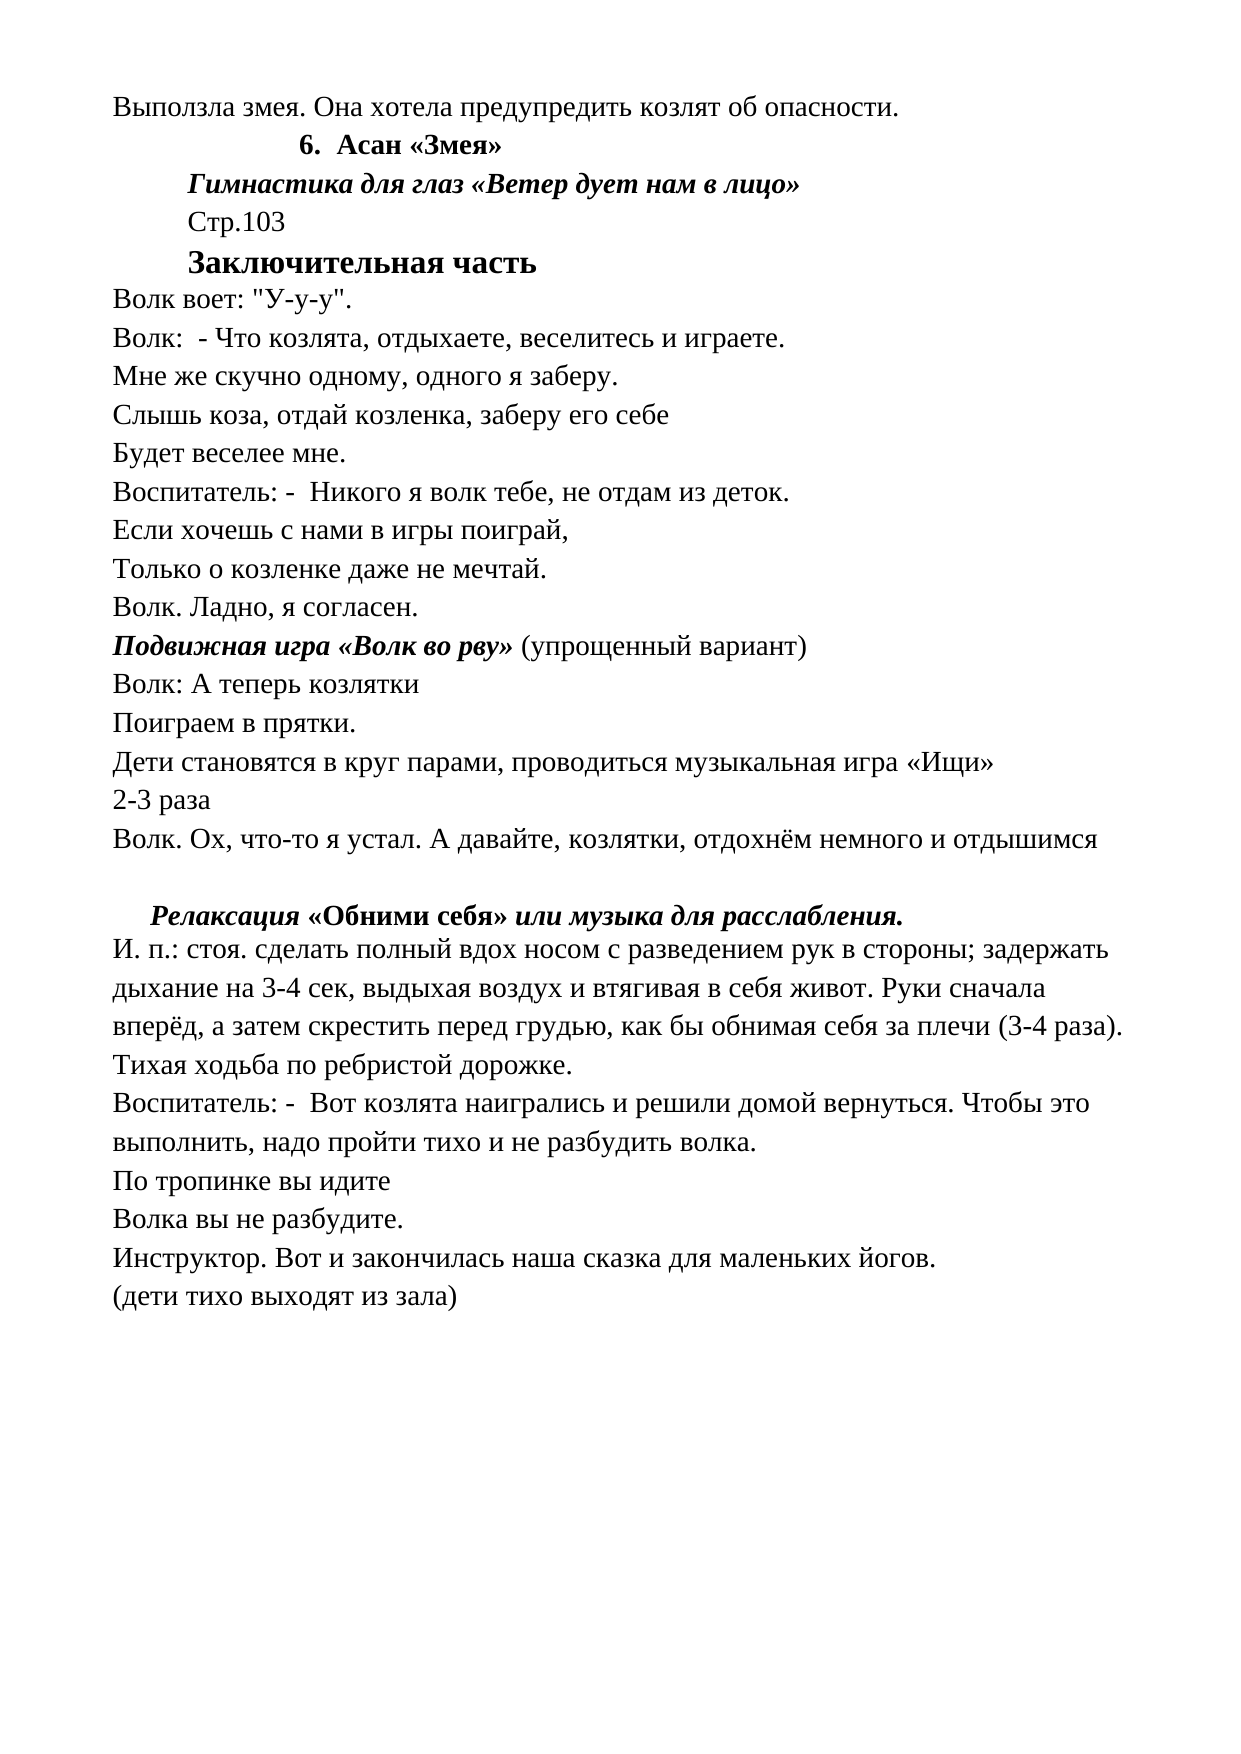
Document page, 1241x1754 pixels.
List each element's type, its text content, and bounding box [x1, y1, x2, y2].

list Стр.103 [187, 204, 1128, 238]
text Заключительная часть [187, 243, 1128, 281]
text Выползла змея. Она хотела предупредить козлят об опасности. [112, 89, 1128, 122]
text Волк: А теперь козлятки [112, 667, 1128, 700]
text Поиграем в прятки. [112, 705, 1128, 739]
text Волк. Ох, что-то я устал. А давайте, козлятки, отдохнём немного и отдышимся [112, 821, 1128, 854]
text Инструктор. Вот и закончилась наша сказка для маленьких йогов. [112, 1240, 1128, 1273]
text Воспитатель: - Вот козлята наигрались и решили домой вернуться. Чтобы это выполнить, надо пройти тихо и не разбудить волка. [112, 1086, 1128, 1158]
text Только о козленке даже не мечтай. [112, 551, 1128, 584]
text Тихая ходьба по ребристой дорожке. [112, 1047, 1128, 1081]
text Релаксация «Обними себя» или музыка для расслабления. [112, 898, 1128, 931]
text Дети становятся в круг парами, проводиться музыкальная игра «Ищи» [112, 744, 1128, 777]
text Мне же скучно одному, одного я заберу. [112, 358, 1128, 392]
text Волк воет: "У-у-у". [112, 281, 1128, 315]
text Слышь коза, отдай козленка, заберу его себе [112, 397, 1128, 430]
text (дети тихо выходят из зала) [112, 1278, 1128, 1312]
text 2-3 раза [112, 782, 1128, 816]
text Будет веселее мне. [112, 435, 1128, 469]
text Волка вы не разбудите. [112, 1201, 1128, 1235]
text Подвижная игра «Волк во рву» (упрощенный вариант) [112, 628, 1128, 662]
text Воспитатель: - Никого я волк тебе, не отдам из деток. [112, 474, 1128, 507]
text Волк: - Что козлята, отдыхаете, веселитесь и играете. [112, 320, 1128, 353]
text Если хочешь с нами в игры поиграй, [112, 512, 1128, 546]
list Гимнастика для глаз «Ветер дует нам в лицо» [187, 166, 1128, 199]
text И. п.: стоя. сделать полный вдох носом с разведением рук в стороны; задержать дыхание на 3-4 сек, выдыхая воздух и втягивая в себя живот. Руки сначала вперёд, а затем скрестить перед грудью, как бы обнимая себя за плечи (3-4 раза). [112, 931, 1128, 1042]
text По тропинке вы идите [112, 1163, 1128, 1196]
text Волк. Ладно, я согласен. [112, 589, 1128, 623]
list Асан «Змея» [299, 127, 1128, 161]
